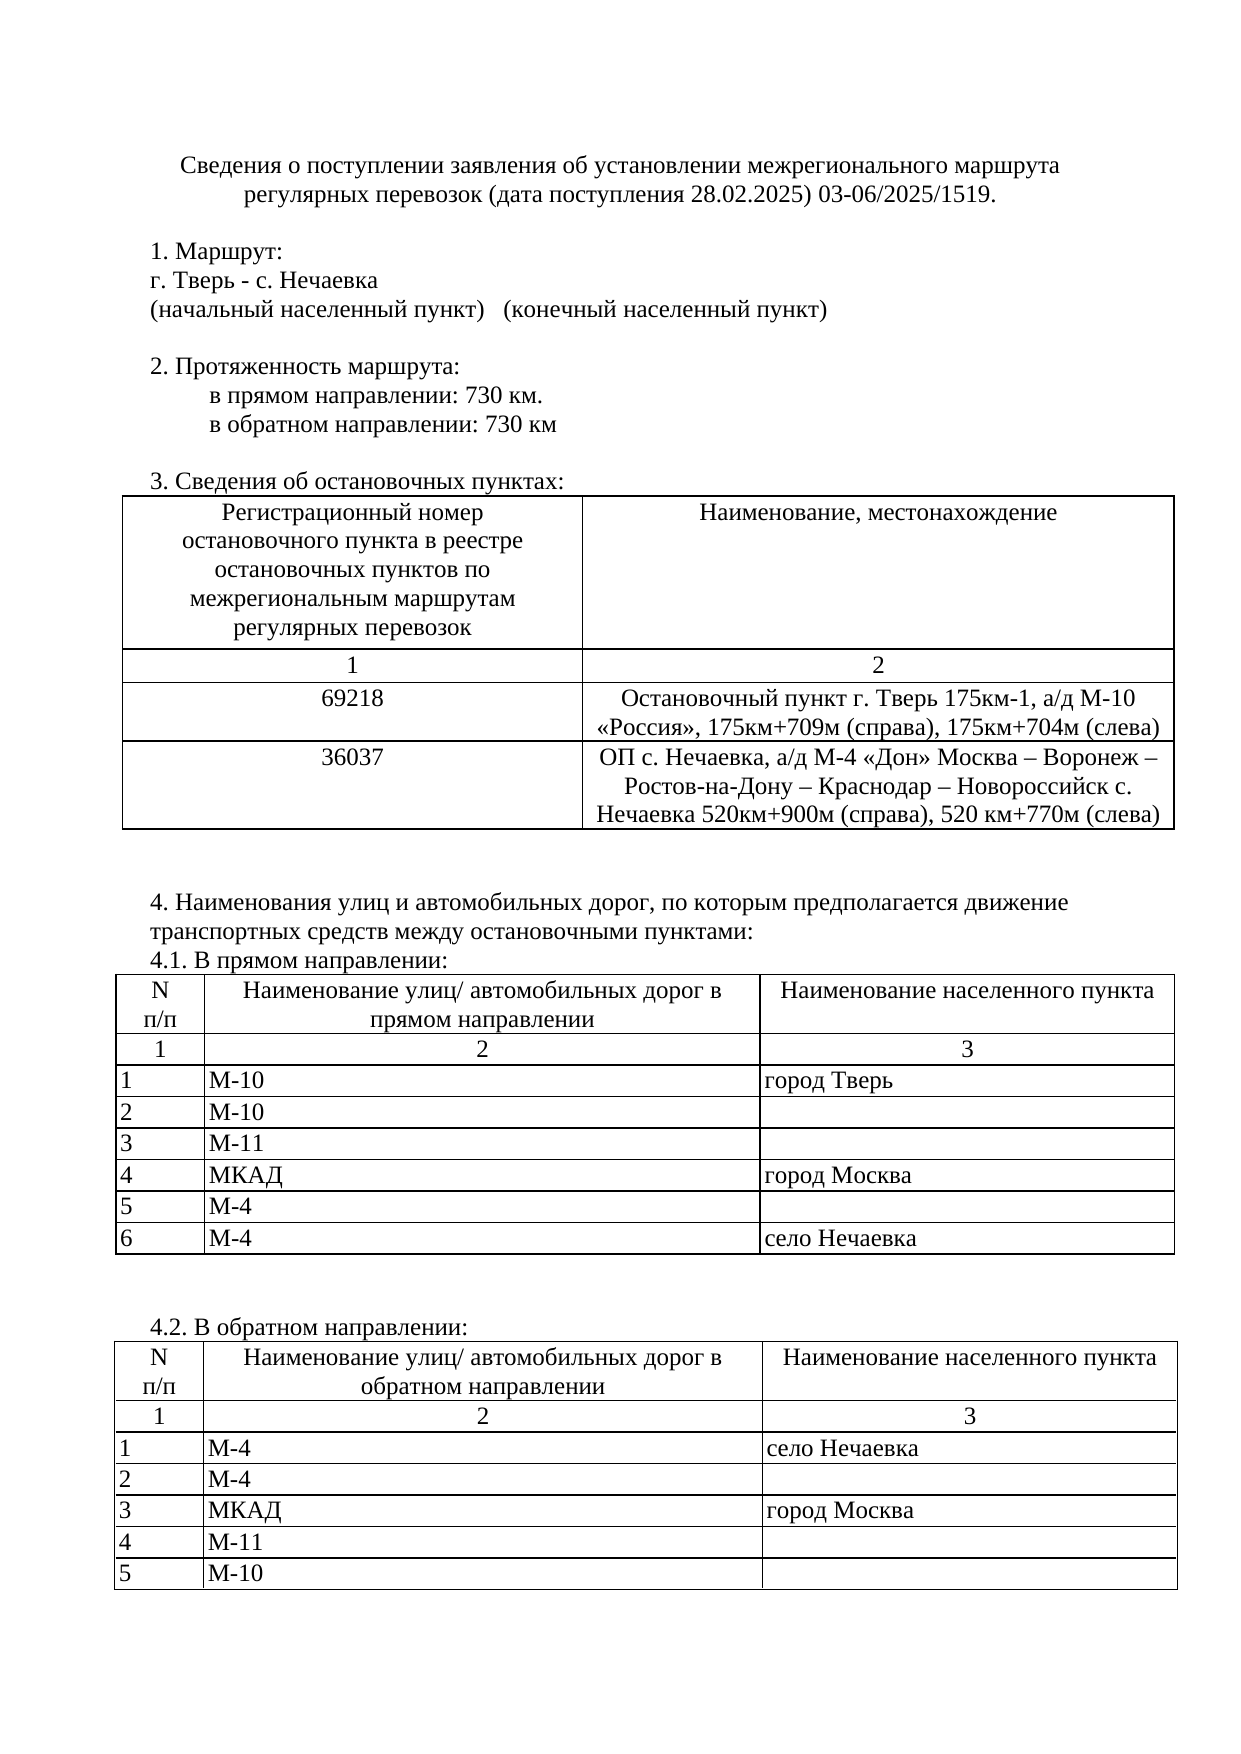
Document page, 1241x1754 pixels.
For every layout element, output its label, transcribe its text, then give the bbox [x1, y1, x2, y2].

text г. Тверь - с. Нечаевка [150, 265, 1090, 294]
table_cell 69218 [123, 683, 582, 740]
table_cell 2 [583, 650, 1173, 681]
table_header N п/п [115, 1342, 203, 1400]
table_cell М-11 [205, 1129, 759, 1158]
table_cell 2 [115, 1464, 203, 1494]
table_cell 2 [205, 1034, 759, 1064]
table_cell [763, 1463, 1177, 1494]
table_cell [763, 1557, 1177, 1588]
table_header N п/п [117, 975, 204, 1033]
table_header Регистрационный номер остановочного пункта в реестре остановочных пунктов по межрегиональным маршрутам регулярных перевозок [123, 497, 582, 648]
table_cell М-4 [205, 1223, 759, 1253]
table_cell М-10 [204, 1559, 762, 1588]
table_cell М-10 [205, 1066, 759, 1096]
table_cell [763, 1526, 1177, 1557]
table_header Наименование населенного пункта [761, 975, 1174, 1033]
table_header Наименование улиц/ автомобильных дорог в прямом направлении [205, 975, 759, 1033]
text 4. Наименования улиц и автомобильных дорог, по которым предполагается движение транспортных средств между остановочными пунктами: [150, 887, 1090, 945]
text 4.1. В прямом направлении: [150, 945, 1090, 973]
table_cell город Тверь [761, 1066, 1174, 1096]
table_cell город Москва [763, 1494, 1177, 1526]
table_cell село Нечаевка [761, 1223, 1174, 1253]
table_header Наименование улиц/ автомобильных дорог в обратном направлении [204, 1342, 762, 1400]
table_header Наименование населенного пункта [763, 1342, 1177, 1400]
table_cell 4 [115, 1527, 203, 1557]
table_cell [761, 1192, 1174, 1221]
table_cell 5 [115, 1558, 203, 1588]
table_cell М-4 [204, 1464, 762, 1494]
table_cell 3 [117, 1129, 204, 1158]
table_cell М-11 [204, 1527, 762, 1557]
text Сведения о поступлении заявления об установлении межрегионального маршрута регулярных перевозок (дата поступления 28.02.2025) 03-06/2025/1519. [150, 150, 1090, 207]
table_header Наименование, местонахождение [583, 497, 1173, 648]
table_cell село Нечаевка [763, 1431, 1177, 1463]
table_cell 5 [117, 1192, 204, 1221]
table_cell [761, 1129, 1174, 1158]
table_cell ОП с. Нечаевка, а/д М-4 «Дон» Москва – Воронеж – Ростов-на-Дону – Краснодар – Новороссийск с. Нечаевка 520км+900м (справа), 520 км+770м (слева) [583, 742, 1173, 828]
table_cell М-4 [205, 1192, 759, 1221]
table_cell 2 [117, 1097, 204, 1127]
table_cell 3 [761, 1034, 1174, 1064]
text в прямом направлении: 730 км. [150, 380, 1090, 409]
table_cell город Москва [761, 1160, 1174, 1190]
table_cell 1 [115, 1401, 203, 1431]
text 2. Протяженность маршрута: [150, 351, 1090, 380]
table_cell 36037 [123, 742, 582, 828]
text 3. Сведения об остановочных пунктах: [150, 466, 1090, 495]
table_cell 1 [117, 1066, 204, 1096]
table_cell [761, 1097, 1174, 1127]
text 4.2. В обратном направлении: [150, 1312, 1090, 1341]
table_cell 1 [117, 1034, 204, 1064]
table_cell МКАД [204, 1496, 762, 1526]
table_cell 3 [115, 1495, 203, 1526]
table_cell 3 [763, 1400, 1177, 1431]
table_cell М-4 [204, 1433, 762, 1463]
table_cell М-10 [205, 1097, 759, 1127]
table_cell 1 [123, 650, 582, 681]
table_cell Остановочный пункт г. Тверь 175км-1, а/д М-10 «Россия», 175км+709м (справа), 175км+704м (слева) [583, 683, 1173, 740]
table_cell МКАД [205, 1160, 759, 1190]
text в обратном направлении: 730 км [150, 409, 1090, 437]
table_cell 4 [117, 1160, 204, 1190]
table_cell 6 [117, 1223, 204, 1253]
table_cell 1 [115, 1432, 203, 1463]
text 1. Маршрут: [150, 236, 1090, 265]
table_cell 2 [204, 1401, 762, 1431]
text (начальный населенный пункт) (конечный населенный пункт) [150, 294, 1090, 322]
